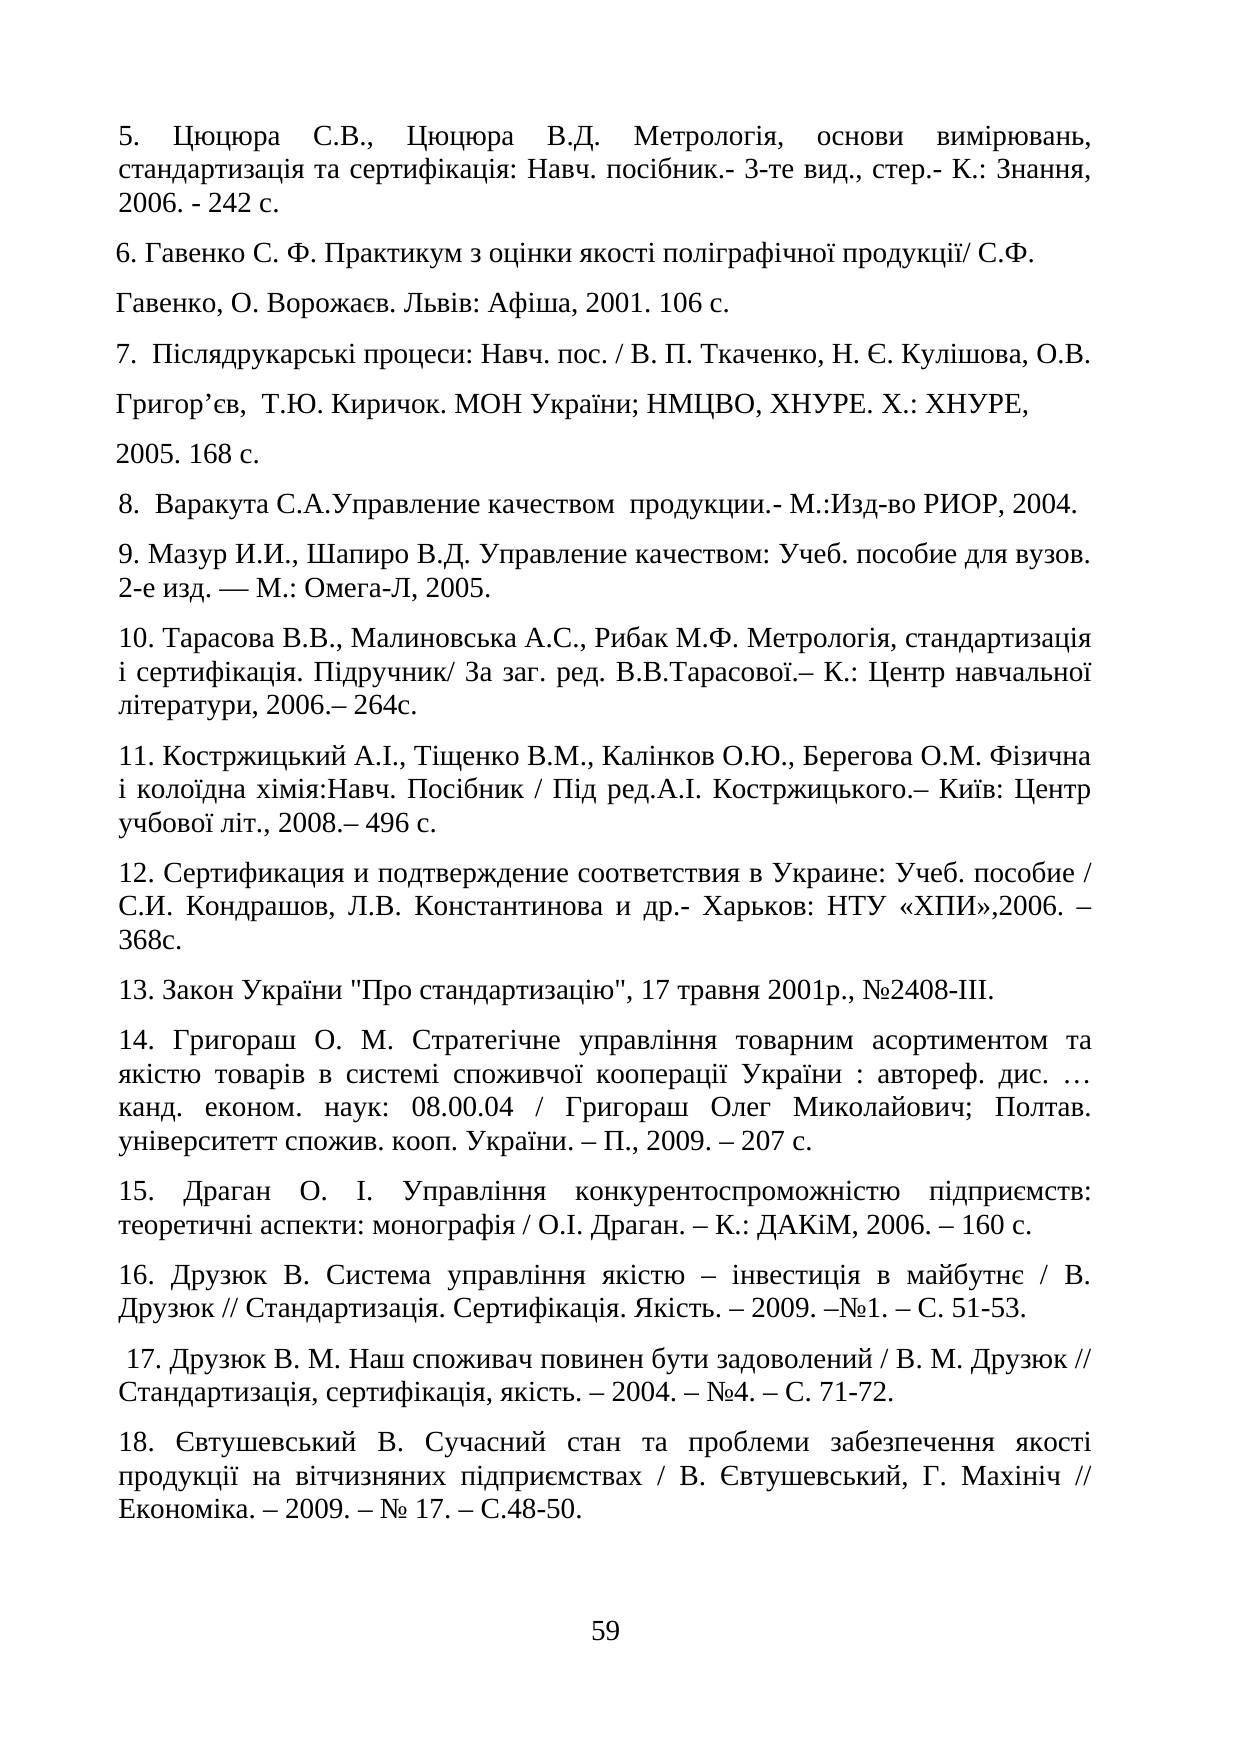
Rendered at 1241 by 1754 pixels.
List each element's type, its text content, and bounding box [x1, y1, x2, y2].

text 7. Післядрукарські процеси: Навч. пос. / В. П. Ткаченко, Н. Є. Кулішова, О.В. [59, 336, 1092, 369]
text 9. Мазур И.И., Шапиро В.Д. Управление качеством: Учеб. пособие для вузов. 2-е изд. — М.: Омега-Л, 2005. [118, 537, 1092, 604]
text 18. Євтушевський В. Сучасний стан та проблеми забезпечення якості продукції на вітчизняних підприємствах / В. Євтушевський, Г. Махініч // Економіка. – 2009. – № 17. – С.48-50. [118, 1424, 1092, 1525]
text 13. Закон України "Про стандартизацію", 17 травня 2001р., №2408-ІІІ. [118, 972, 1092, 1006]
text 5. Цюцюра С.В., Цюцюра В.Д. Метрологія, основи вимірювань, стандартизація та сертифікація: Навч. посібник.- 3-те вид., стер.- К.: Знання, 2006. - 242 с. [118, 118, 1092, 219]
text 6. Гавенко С. Ф. Практикум з оцінки якості поліграфічної продукції/ С.Ф. [59, 235, 1092, 269]
text 10. Тарасова В.В., Малиновська А.С., Рибак М.Ф. Метрологія, стандартизація і сертифікація. Підручник/ За заг. ред. В.В.Тарасової.– К.: Центр навчальної літератури, 2006.– 264с. [118, 620, 1092, 721]
text 2005. 168 с. [59, 436, 1092, 470]
text Григор’єв, Т.Ю. Киричок. МОН України; НМЦВО, ХНУРЕ. Х.: ХНУРЕ, [59, 386, 1092, 419]
text 17. Друзюк В. М. Наш споживач повинен бути задоволений / В. М. Друзюк // Стандартизація, сертифікація, якість. – 2004. – №4. – С. 71-72. [118, 1341, 1092, 1408]
text 8. Варакута С.А.Управление качеством продукции.- М.:Изд-во РИОР, 2004. [118, 486, 1092, 520]
text 12. Сертификация и подтверждение соответствия в Украине: Учеб. пособие / С.И. Кондрашов, Л.В. Константинова и др.- Харьков: НТУ «ХПИ»,2006. – 368с. [118, 855, 1092, 956]
text 14. Григораш О. М. Стратегічне управління товарним асортиментом та якістю товарів в системі споживчої кооперації України : автореф. дис. … канд. економ. наук: 08.00.04 / Григораш Олег Миколайович; Полтав. університетт спожив. кооп. України. – П., 2009. – 207 с. [118, 1022, 1092, 1157]
text 15. Драган О. І. Управління конкурентоспроможністю підприємств: теоретичні аспекти: монографія / О.І. Драган. – К.: ДАКіМ, 2006. – 160 с. [118, 1173, 1092, 1240]
text Гавенко, О. Ворожаєв. Львів: Афіша, 2001. 106 с. [59, 286, 1092, 319]
text 11. Костржицький А.І., Тіщенко В.М., Калінков О.Ю., Берегова О.М. Фізична і колоїдна хімія:Навч. Посібник / Під ред.А.І. Костржицького.– Київ: Центр учбової літ., 2008.– 496 с. [118, 738, 1092, 838]
text 16. Друзюк В. Система управління якістю – інвестиція в майбутнє / В. Друзюк // Стандартизація. Сертифікація. Якість. – 2009. –№1. – С. 51-53. [118, 1257, 1092, 1324]
